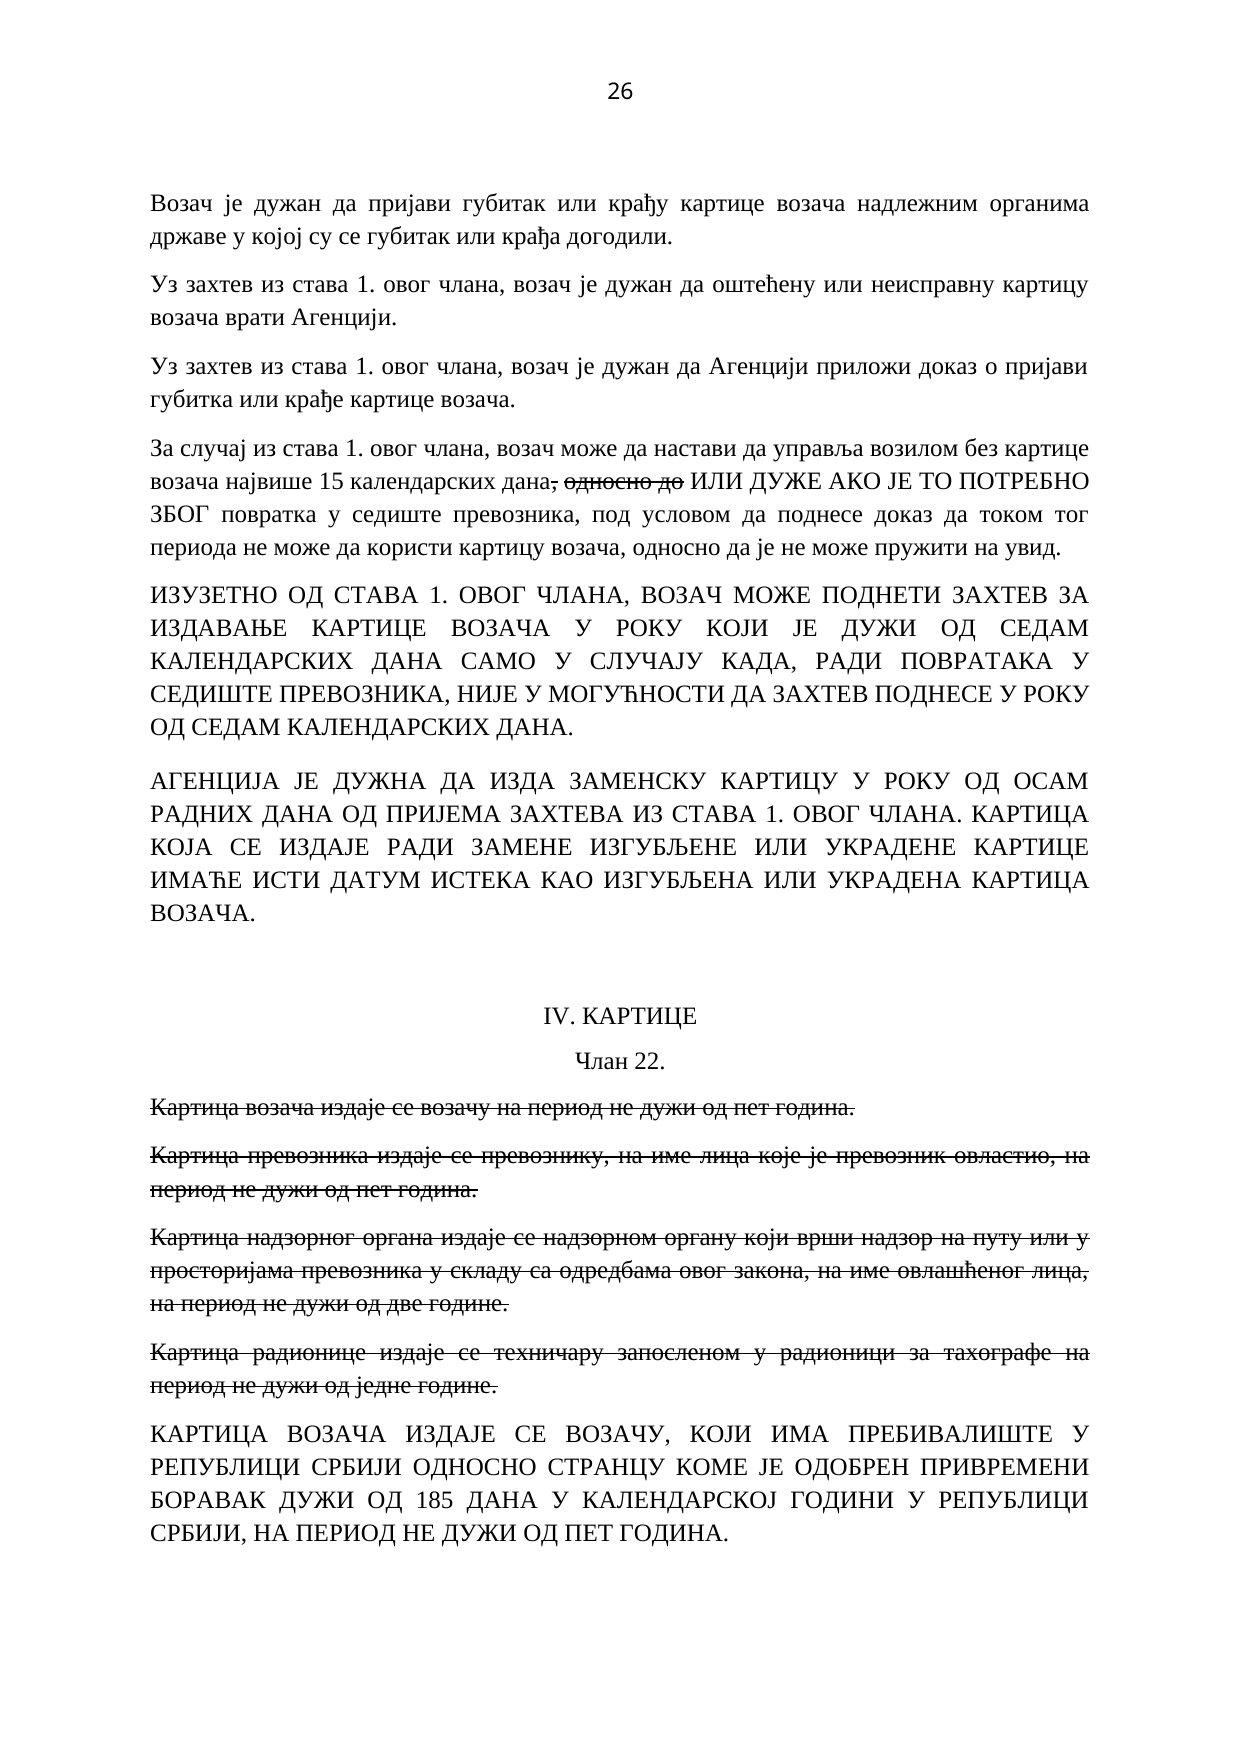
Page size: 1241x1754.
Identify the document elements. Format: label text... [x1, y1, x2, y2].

text Картица радионице издаје се техничару запосленом у радионици за тахографе на период не дужи од једне године. [150, 1354, 1090, 1399]
text IV. КАРТИЦЕ [150, 1001, 1090, 1030]
text Возач је дужан да пријави губитак или крађу картице возача надлежним органима државе у којој су се губитак или крађа догодили. [150, 188, 1090, 249]
text Картица превозника издаје се превознику, на име лица које је превозник овластио, на период не дужи од пет година. [150, 1158, 1090, 1202]
text Картица радионице издаје се техничару запосленом у радионици за тахографе на период не дужи од једне године. [150, 1337, 1090, 1353]
text ИЗУЗЕТНО ОД СТАВА 1. ОВОГ ЧЛАНА, ВОЗАЧ МОЖЕ ПОДНЕТИ ЗАХТЕВ ЗА ИЗДАВАЊЕ КАРТИЦЕ ВОЗАЧА У РОКУ КОЈИ ЈЕ ДУЖИ ОД СЕДАМ КАЛЕНДАРСКИХ ДАНА САМО У СЛУЧАЈУ КАДА, РАДИ ПОВРАТАКА У СЕДИШТЕ ПРЕВОЗНИКА, НИЈЕ У МОГУЋНОСТИ ДА ЗАХТЕВ ПОДНЕСЕ У РОКУ ОД СЕДАМ КАЛЕНДАРСКИХ ДАНА. [150, 580, 1090, 741]
text КАРТИЦА ВОЗАЧА ИЗДАЈЕ СЕ ВОЗАЧУ, КОЈИ ИМА ПРЕБИВАЛИШТЕ У РЕПУБЛИЦИ СРБИЈИ ОДНОСНО СТРАНЦУ КОМЕ ЈЕ ОДОБРЕН ПРИВРЕМЕНИ БОРАВАК ДУЖИ ОД 185 ДАНА У КАЛЕНДАРСКОЈ ГОДИНИ У РЕПУБЛИЦИ СРБИЈИ, НА ПЕРИОД НЕ ДУЖИ ОД ПЕТ ГОДИНА. [150, 1419, 1090, 1546]
text Картица превозника издаје се превознику, на име лица које је превозник овластио, на период не дужи од пет година. [150, 1141, 1090, 1156]
text Члан 22. [150, 1046, 1090, 1075]
text Картица возача издаје се возачу на период не дужи од пет година. [150, 1092, 1090, 1121]
text За случај из става 1. овог члана, возач може да настави да управља возилом без картице возача највише 15 календарских дана, односно до ИЛИ ДУЖЕ АКО ЈЕ ТО ПОТРЕБНО ЗБОГ повратка у седиште превозника, под условом да поднесе доказ да током тог периода не може да користи картицу возача, односно да је не може пружити на увид. [150, 433, 1090, 561]
text Картица надзорног органа издаје се надзорном органу који врши надзор на путу или у просторијама превозника у складу са одредбама овог закона, на име овлашћеног лица, на период не дужи од две године. [150, 1222, 1090, 1238]
text Уз захтев из става 1. овог члана, возач је дужан да Агенцији приложи доказ о пријави губитка или крађе картице возача. [150, 351, 1090, 413]
text Уз захтев из става 1. овог члана, возач је дужан да оштећену или неисправну картицу возача врати Агенцији. [150, 269, 1090, 331]
text Картица надзорног органа издаје се надзорном органу који врши надзор на путу или у просторијама превозника у складу са одредбама овог закона, на име овлашћеног лица, на период не дужи од две године. [150, 1239, 1090, 1317]
text АГЕНЦИЈА ЈЕ ДУЖНА ДА ИЗДА ЗАМЕНСКУ КАРТИЦУ У РОКУ ОД ОСАМ РАДНИХ ДАНА ОД ПРИЈЕМА ЗАХТЕВА ИЗ СТАВА 1. ОВОГ ЧЛАНА. КАРТИЦА КОЈА СЕ ИЗДАЈЕ РАДИ ЗАМЕНЕ ИЗГУБЉЕНЕ ИЛИ УКРАДЕНЕ КАРТИЦЕ ИМАЋЕ ИСТИ ДАТУМ ИСТЕКА КАО ИЗГУБЉЕНА ИЛИ УКРАДЕНА КАРТИЦА ВОЗАЧА. [150, 766, 1090, 927]
